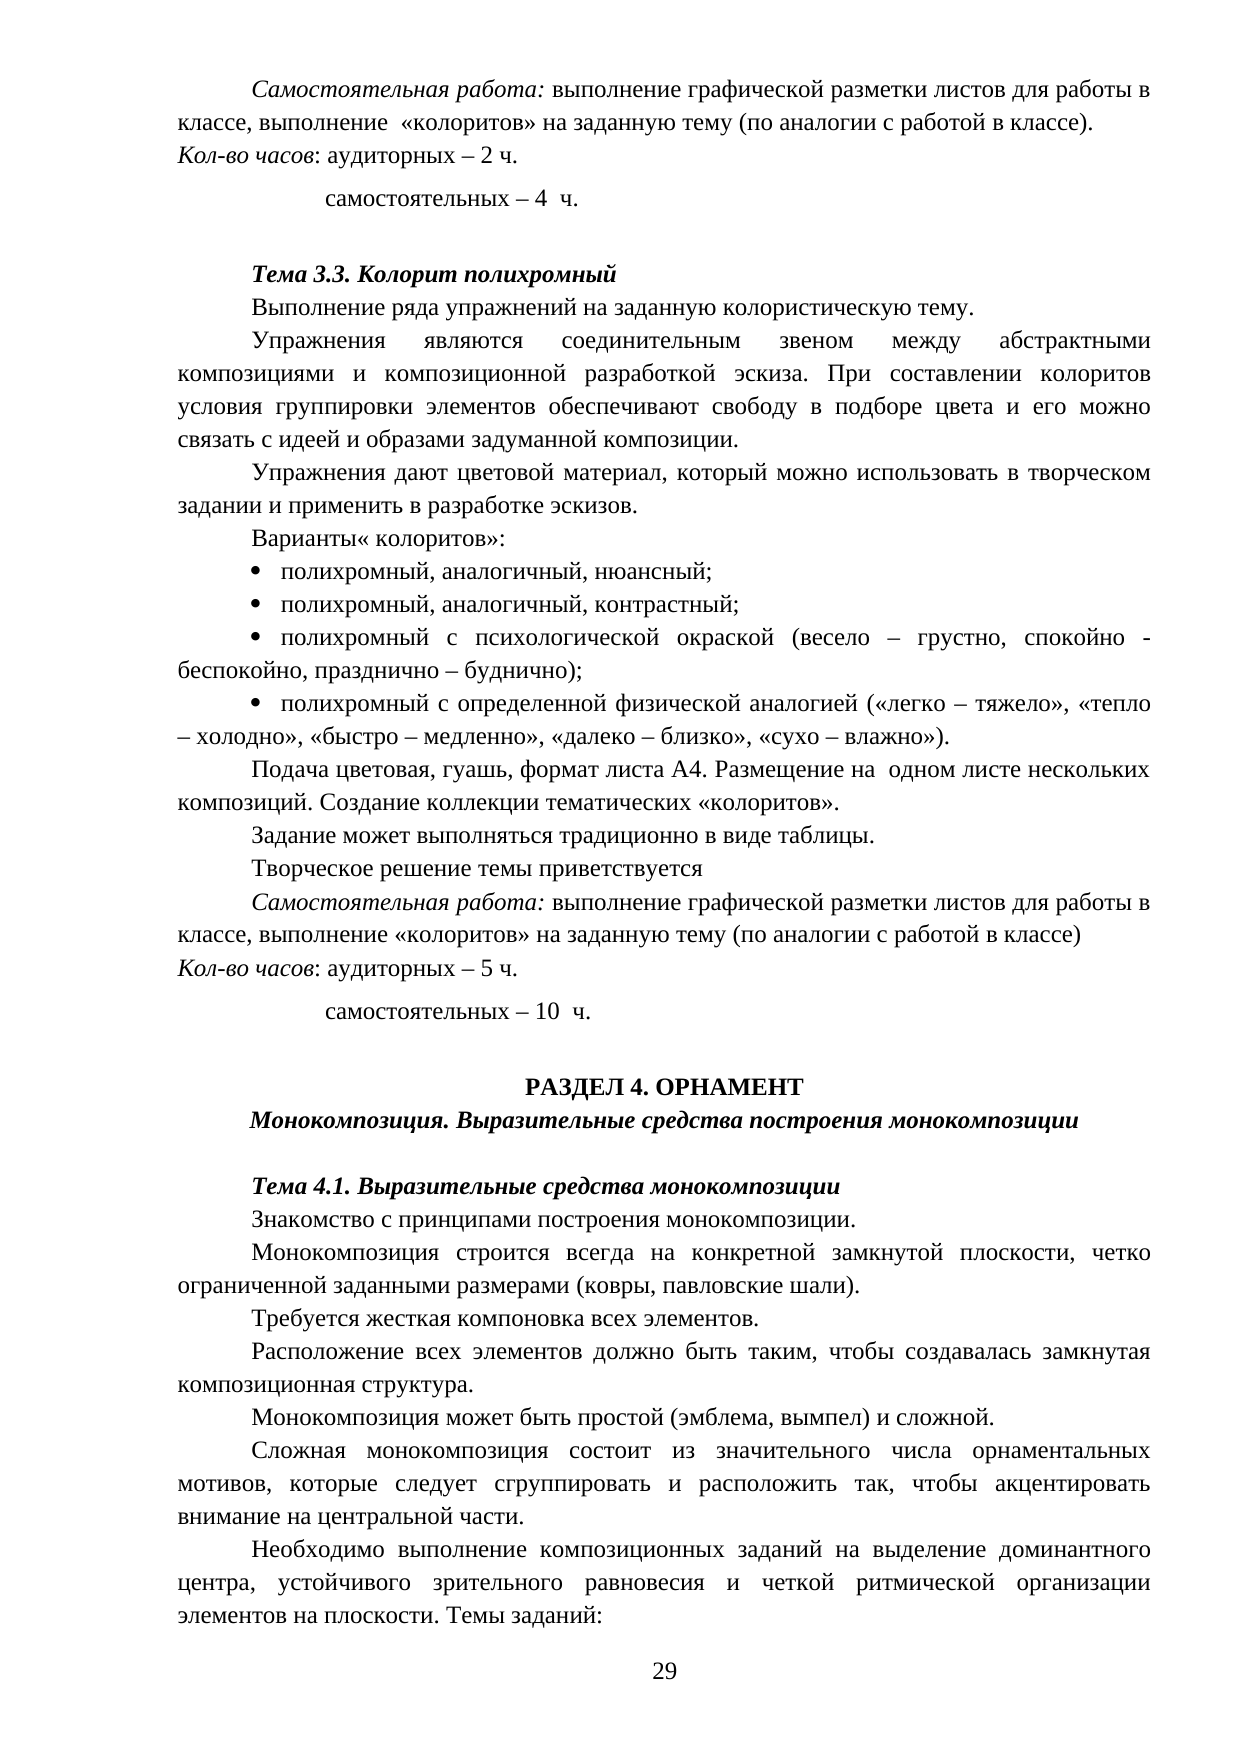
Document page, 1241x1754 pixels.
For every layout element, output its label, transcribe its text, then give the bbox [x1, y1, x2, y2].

text самостоятельных – 4 ч. [177, 183, 1152, 212]
text Самостоятельная работа: выполнение графической разметки листов для работы в классе, выполнение «колоритов» на заданную тему (по аналогии с работой в классе) [177, 887, 1152, 948]
text Монокомпозиция строится всегда на конкретной замкнутой плоскости, четко ограниченной заданными размерами (ковры, павловские шали). [177, 1237, 1152, 1299]
text Упражнения дают цветовой материал, который можно использовать в творческом задании и применить в разработке эскизов. [177, 457, 1152, 519]
list полихромный с определенной физической аналогией («легко – тяжело», «тепло – холодно», «быстро – медленно», «далеко – близко», «сухо – влажно»). [177, 688, 1152, 750]
text Монокомпозиция. Выразительные средства построения монокомпозиции [177, 1105, 1152, 1134]
text Подача цветовая, гуашь, формат листа А4. Размещение на одном листе нескольких композиций. Создание коллекции тематических «колоритов». [177, 754, 1152, 816]
text Сложная монокомпозиция состоит из значительного числа орнаментальных мотивов, которые следует сгруппировать и расположить так, чтобы акцентировать внимание на центральной части. [177, 1435, 1152, 1530]
text Тема 4.1. Выразительные средства монокомпозиции [177, 1171, 1152, 1200]
text Знакомство с принципами построения монокомпозиции. [177, 1204, 1152, 1233]
text самостоятельных – 10 ч. [177, 996, 1152, 1024]
list полихромный, аналогичный, контрастный; [177, 589, 1152, 618]
text Творческое решение темы приветствуется [177, 853, 1152, 882]
list полихромный, аналогичный, нюансный; [177, 556, 1152, 585]
text Задание может выполняться традиционно в виде таблицы. [177, 821, 1152, 849]
text Самостоятельная работа: выполнение графической разметки листов для работы в классе, выполнение «колоритов» на заданную тему (по аналогии с работой в классе). [177, 74, 1152, 136]
text Выполнение ряда упражнений на заданную колористическую тему. [177, 292, 1152, 321]
text Упражнения являются соединительным звеном между абстрактными композициями и композиционной разработкой эскиза. При составлении колоритов условия группировки элементов обеспечивают свободу в подборе цвета и его можно связать с идеей и образами задуманной композиции. [177, 325, 1152, 453]
text Тема 3.3. Колорит полихромный [177, 259, 1152, 288]
text Расположение всех элементов должно быть таким, чтобы создавалась замкнутая композиционная структура. [177, 1336, 1152, 1398]
text РАЗДЕЛ 4. ОРНАМЕНТ [177, 1072, 1152, 1101]
text Кол-во часов: аудиторных – 2 ч. [177, 140, 1152, 169]
text Варианты« колоритов»: [177, 523, 1152, 552]
text Необходимо выполнение композиционных заданий на выделение доминантного центра, устойчивого зрительного равновесия и четкой ритмической организации элементов на плоскости. Темы заданий: [177, 1534, 1152, 1629]
text Кол-во часов: аудиторных – 5 ч. [177, 953, 1152, 981]
text Требуется жесткая компоновка всех элементов. [177, 1303, 1152, 1332]
list полихромный с психологической окраской (весело – грустно, спокойно - беспокойно, празднично – буднично); [177, 622, 1152, 684]
text Монокомпозиция может быть простой (эмблема, вымпел) и сложной. [177, 1402, 1152, 1431]
